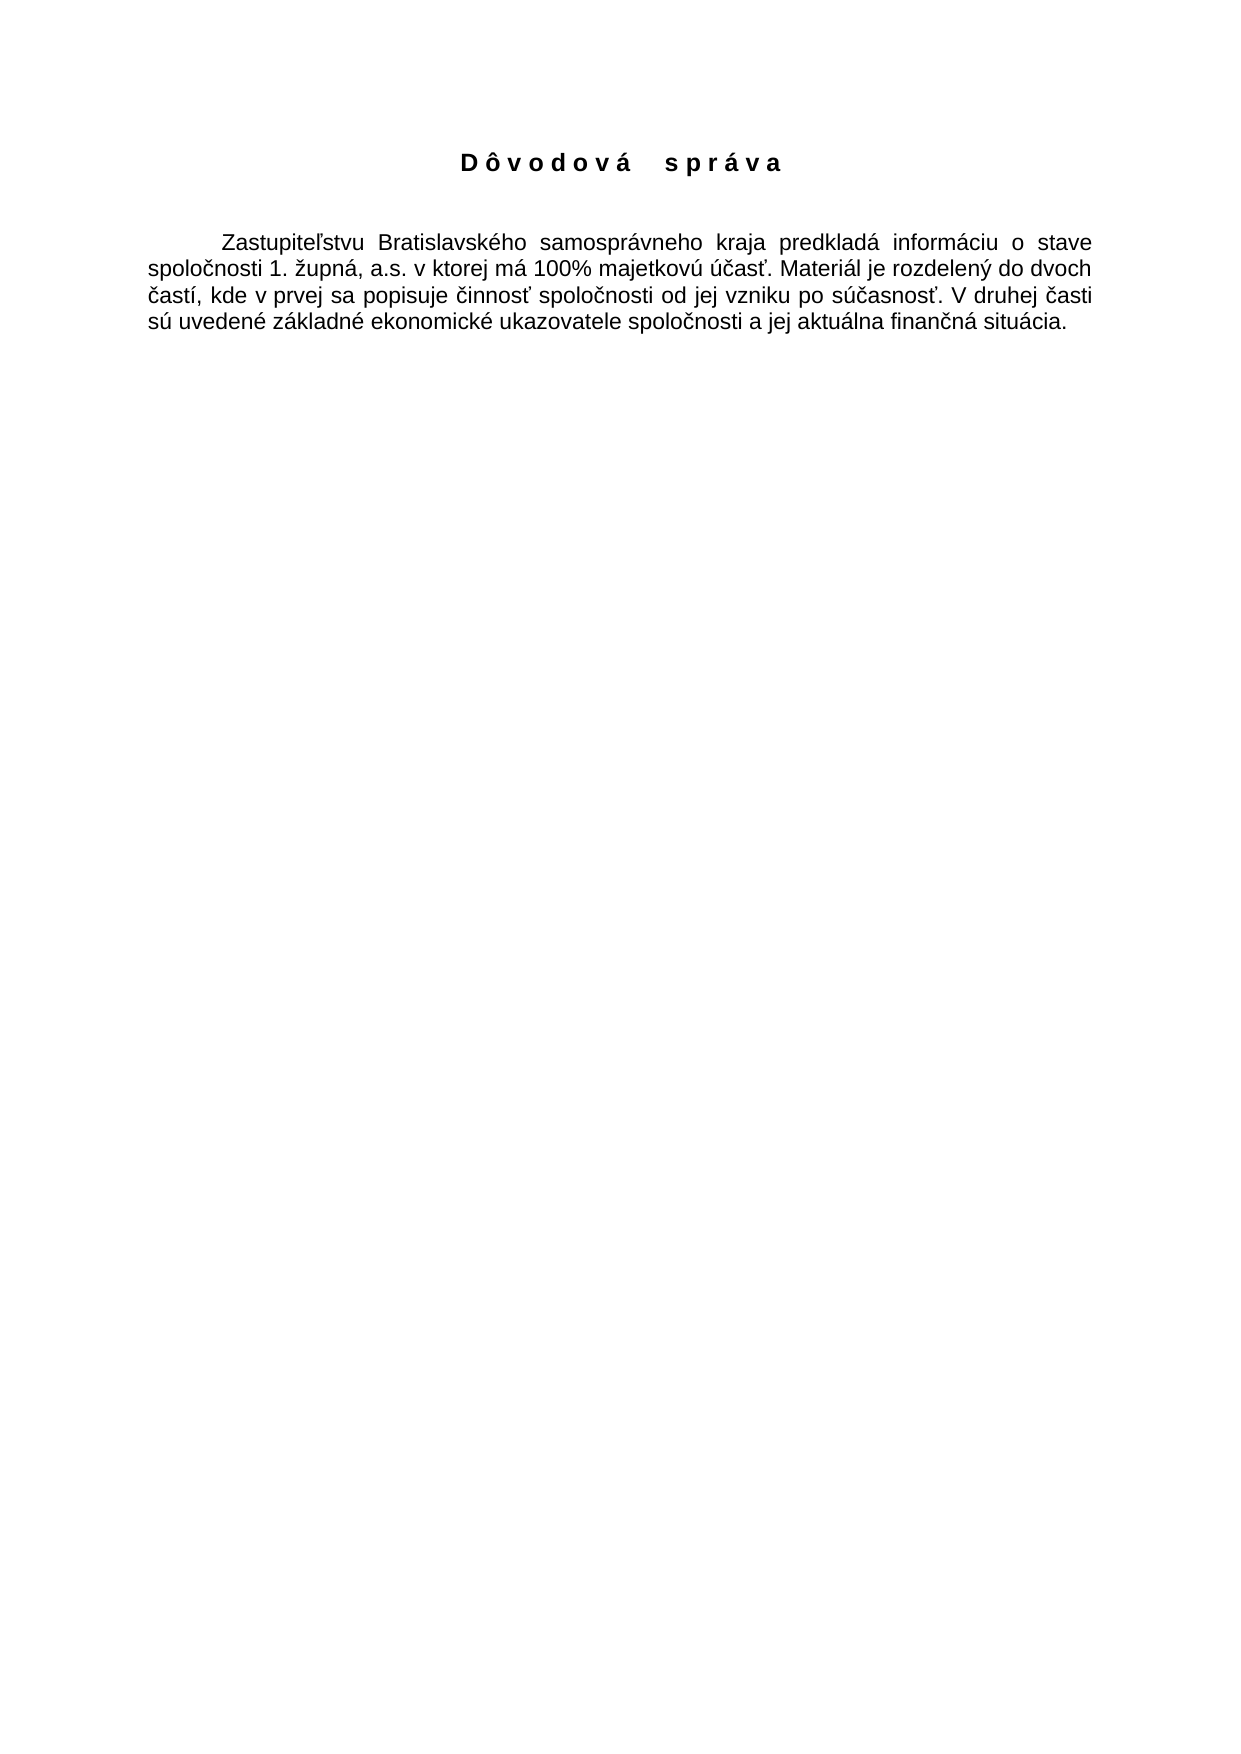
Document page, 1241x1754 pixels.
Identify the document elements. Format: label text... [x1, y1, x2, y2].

text Zastupiteľstvu Bratislavského samosprávneho kraja predkladá informáciu o stave spoločnosti 1. župná, a.s. v ktorej má 100% majetkovú účasť. Materiál je rozdelený do dvoch častí, kde v prvej sa popisuje činnosť spoločnosti od jej vzniku po súčasnosť. V druhej časti sú uvedené základné ekonomické ukazovatele spoločnosti a jej aktuálna finančná situácia. [148, 229, 1093, 334]
text D ô v o d o v á s p r á v a [148, 148, 1093, 176]
